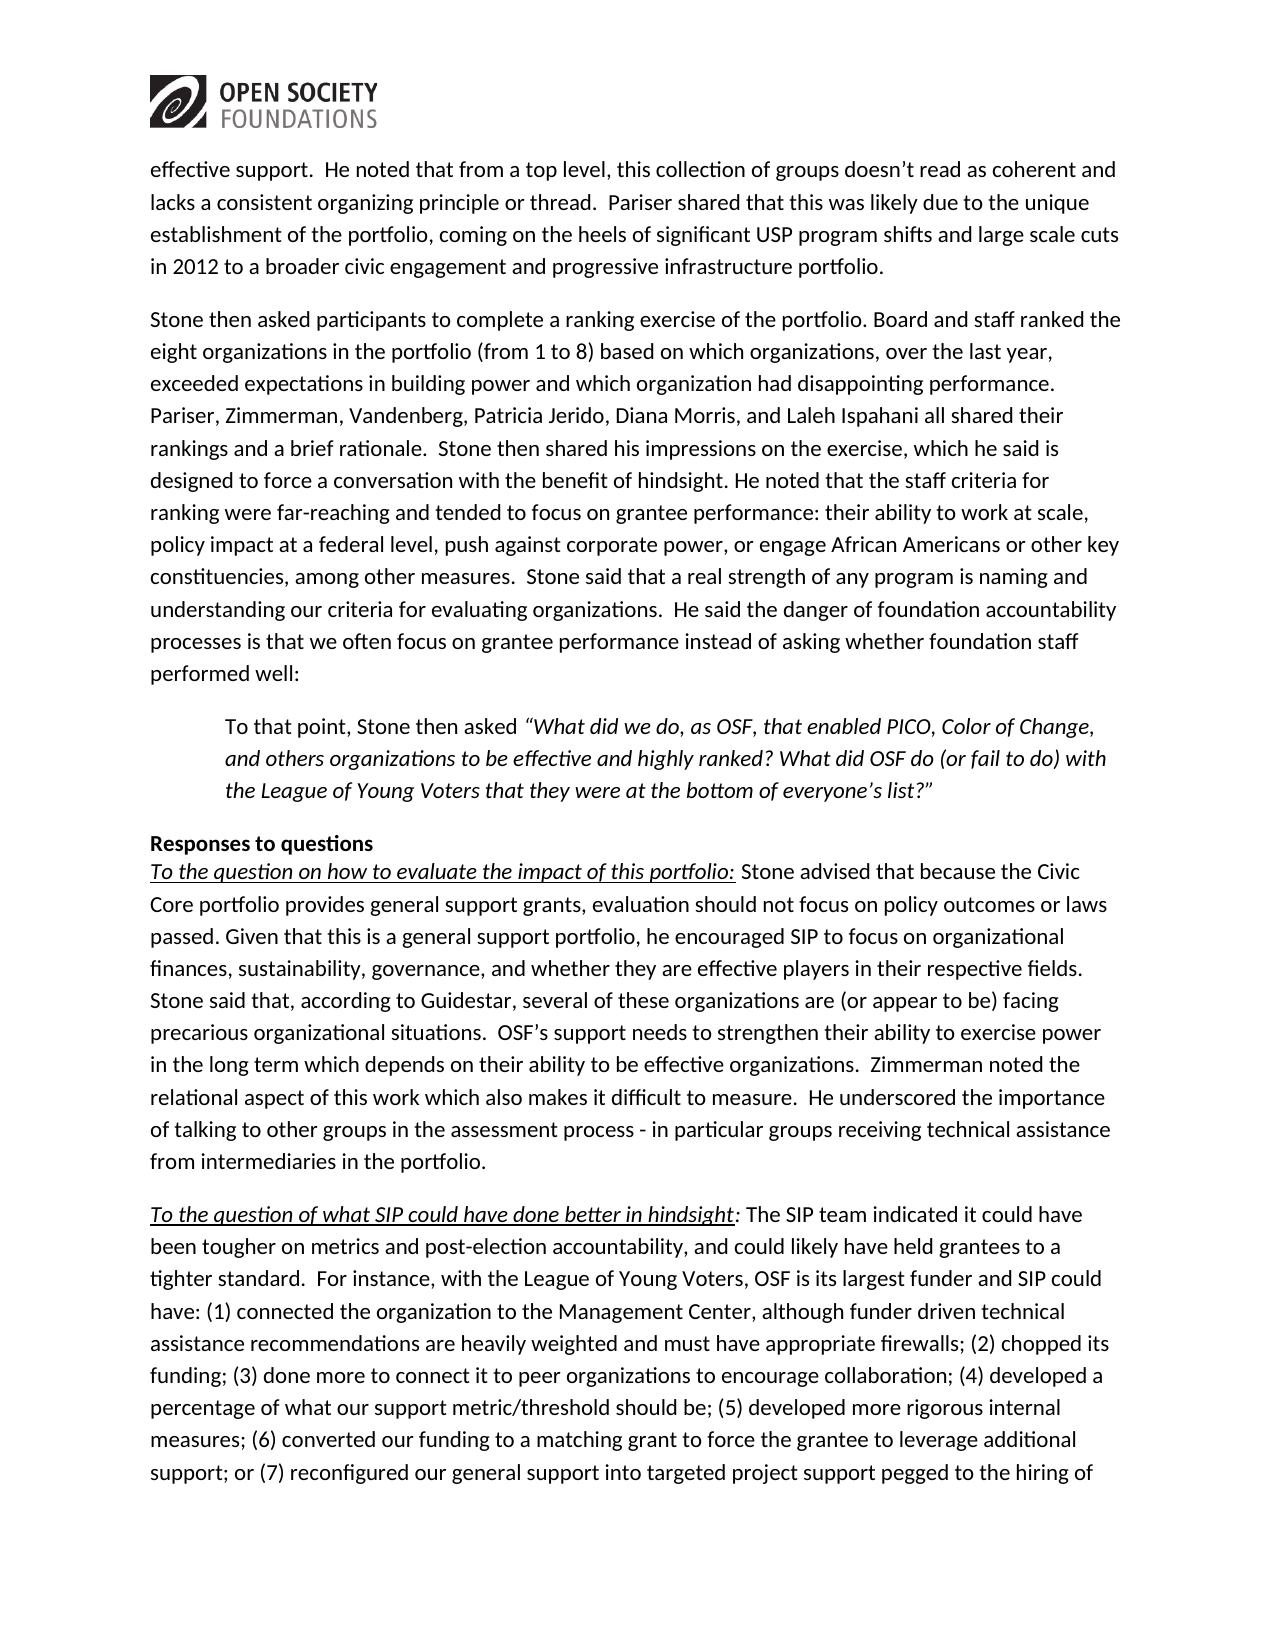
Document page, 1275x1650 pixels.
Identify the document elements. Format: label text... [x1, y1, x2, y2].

text Stone then asked participants to complete a ranking exercise of the portfolio. Board and staff ranked the eight organizations in the portfolio (from 1 to 8) based on which organizations, over the last year, exceeded expectations in building power and which organization had disappointing performance. Pariser, Zimmerman, Vandenberg, Patricia Jerido, Diana Morris, and Laleh Ispahani all shared their rankings and a brief rationale. Stone then shared his impressions on the exercise, which he said is designed to force a conversation with the benefit of hindsight. He noted that the staff criteria for ranking were far-reaching and tended to focus on grantee performance: their ability to work at scale, policy impact at a federal level, push against corporate power, or engage African Americans or other key constituencies, among other measures. Stone said that a real strength of any program is naming and understanding our criteria for evaluating organizations. He said the danger of foundation accountability processes is that we often focus on grantee performance instead of asking whether foundation staff performed well: [150, 305, 1125, 687]
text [150, 155, 1125, 280]
text To the question on how to evaluate the impact of this portfolio: Stone advised that because the Civic Core portfolio provides general support grants, evaluation should not focus on policy outcomes or laws passed. Given that this is a general support portfolio, he encouraged SIP to focus on organizational finances, sustainability, governance, and whether they are effective players in their respective fields. Stone said that, according to Guidestar, several of these organizations are (or appear to be) facing precarious organizational situations. OSF’s support needs to strengthen their ability to exercise power in the long term which depends on their ability to be effective organizations. Zimmerman noted the relational aspect of this work which also makes it difficult to measure. He underscored the importance of talking to other groups in the assessment process - in particular groups receiving technical assistance from intermediaries in the portfolio. [150, 857, 1125, 1175]
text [150, 1200, 1125, 1486]
text To that point, Stone then asked “What did we do, as OSF, that enabled PICO, Color of Change, and others organizations to be effective and highly ranked? What did OSF do (or fail to do) with the League of Young Voters that they were at the bottom of everyone’s list?” [225, 712, 1125, 804]
text Responses to questions [150, 829, 1125, 857]
picture [150, 75, 378, 128]
